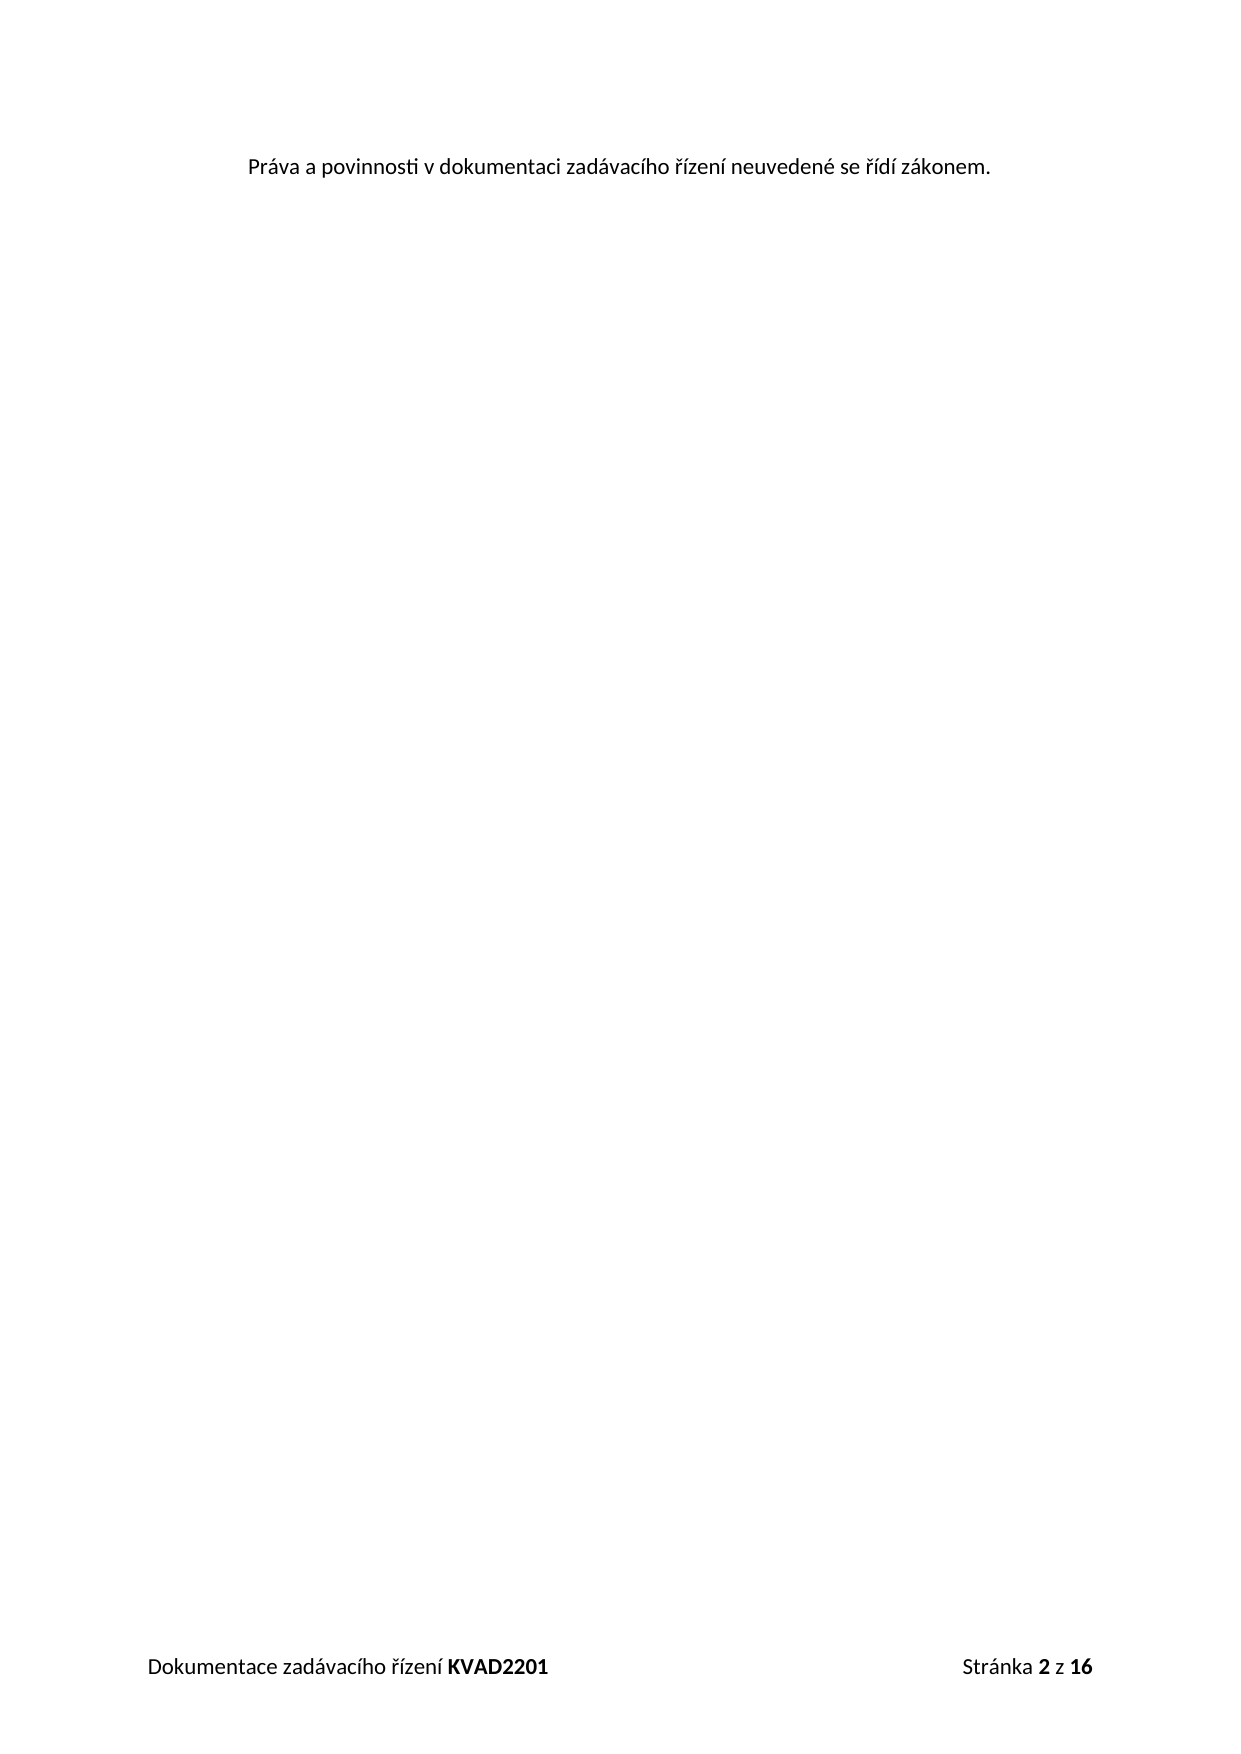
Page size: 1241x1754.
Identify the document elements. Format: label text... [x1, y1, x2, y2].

text Práva a povinnosti v dokumentaci zadávacího řízení neuvedené se řídí zákonem. [148, 152, 1093, 180]
